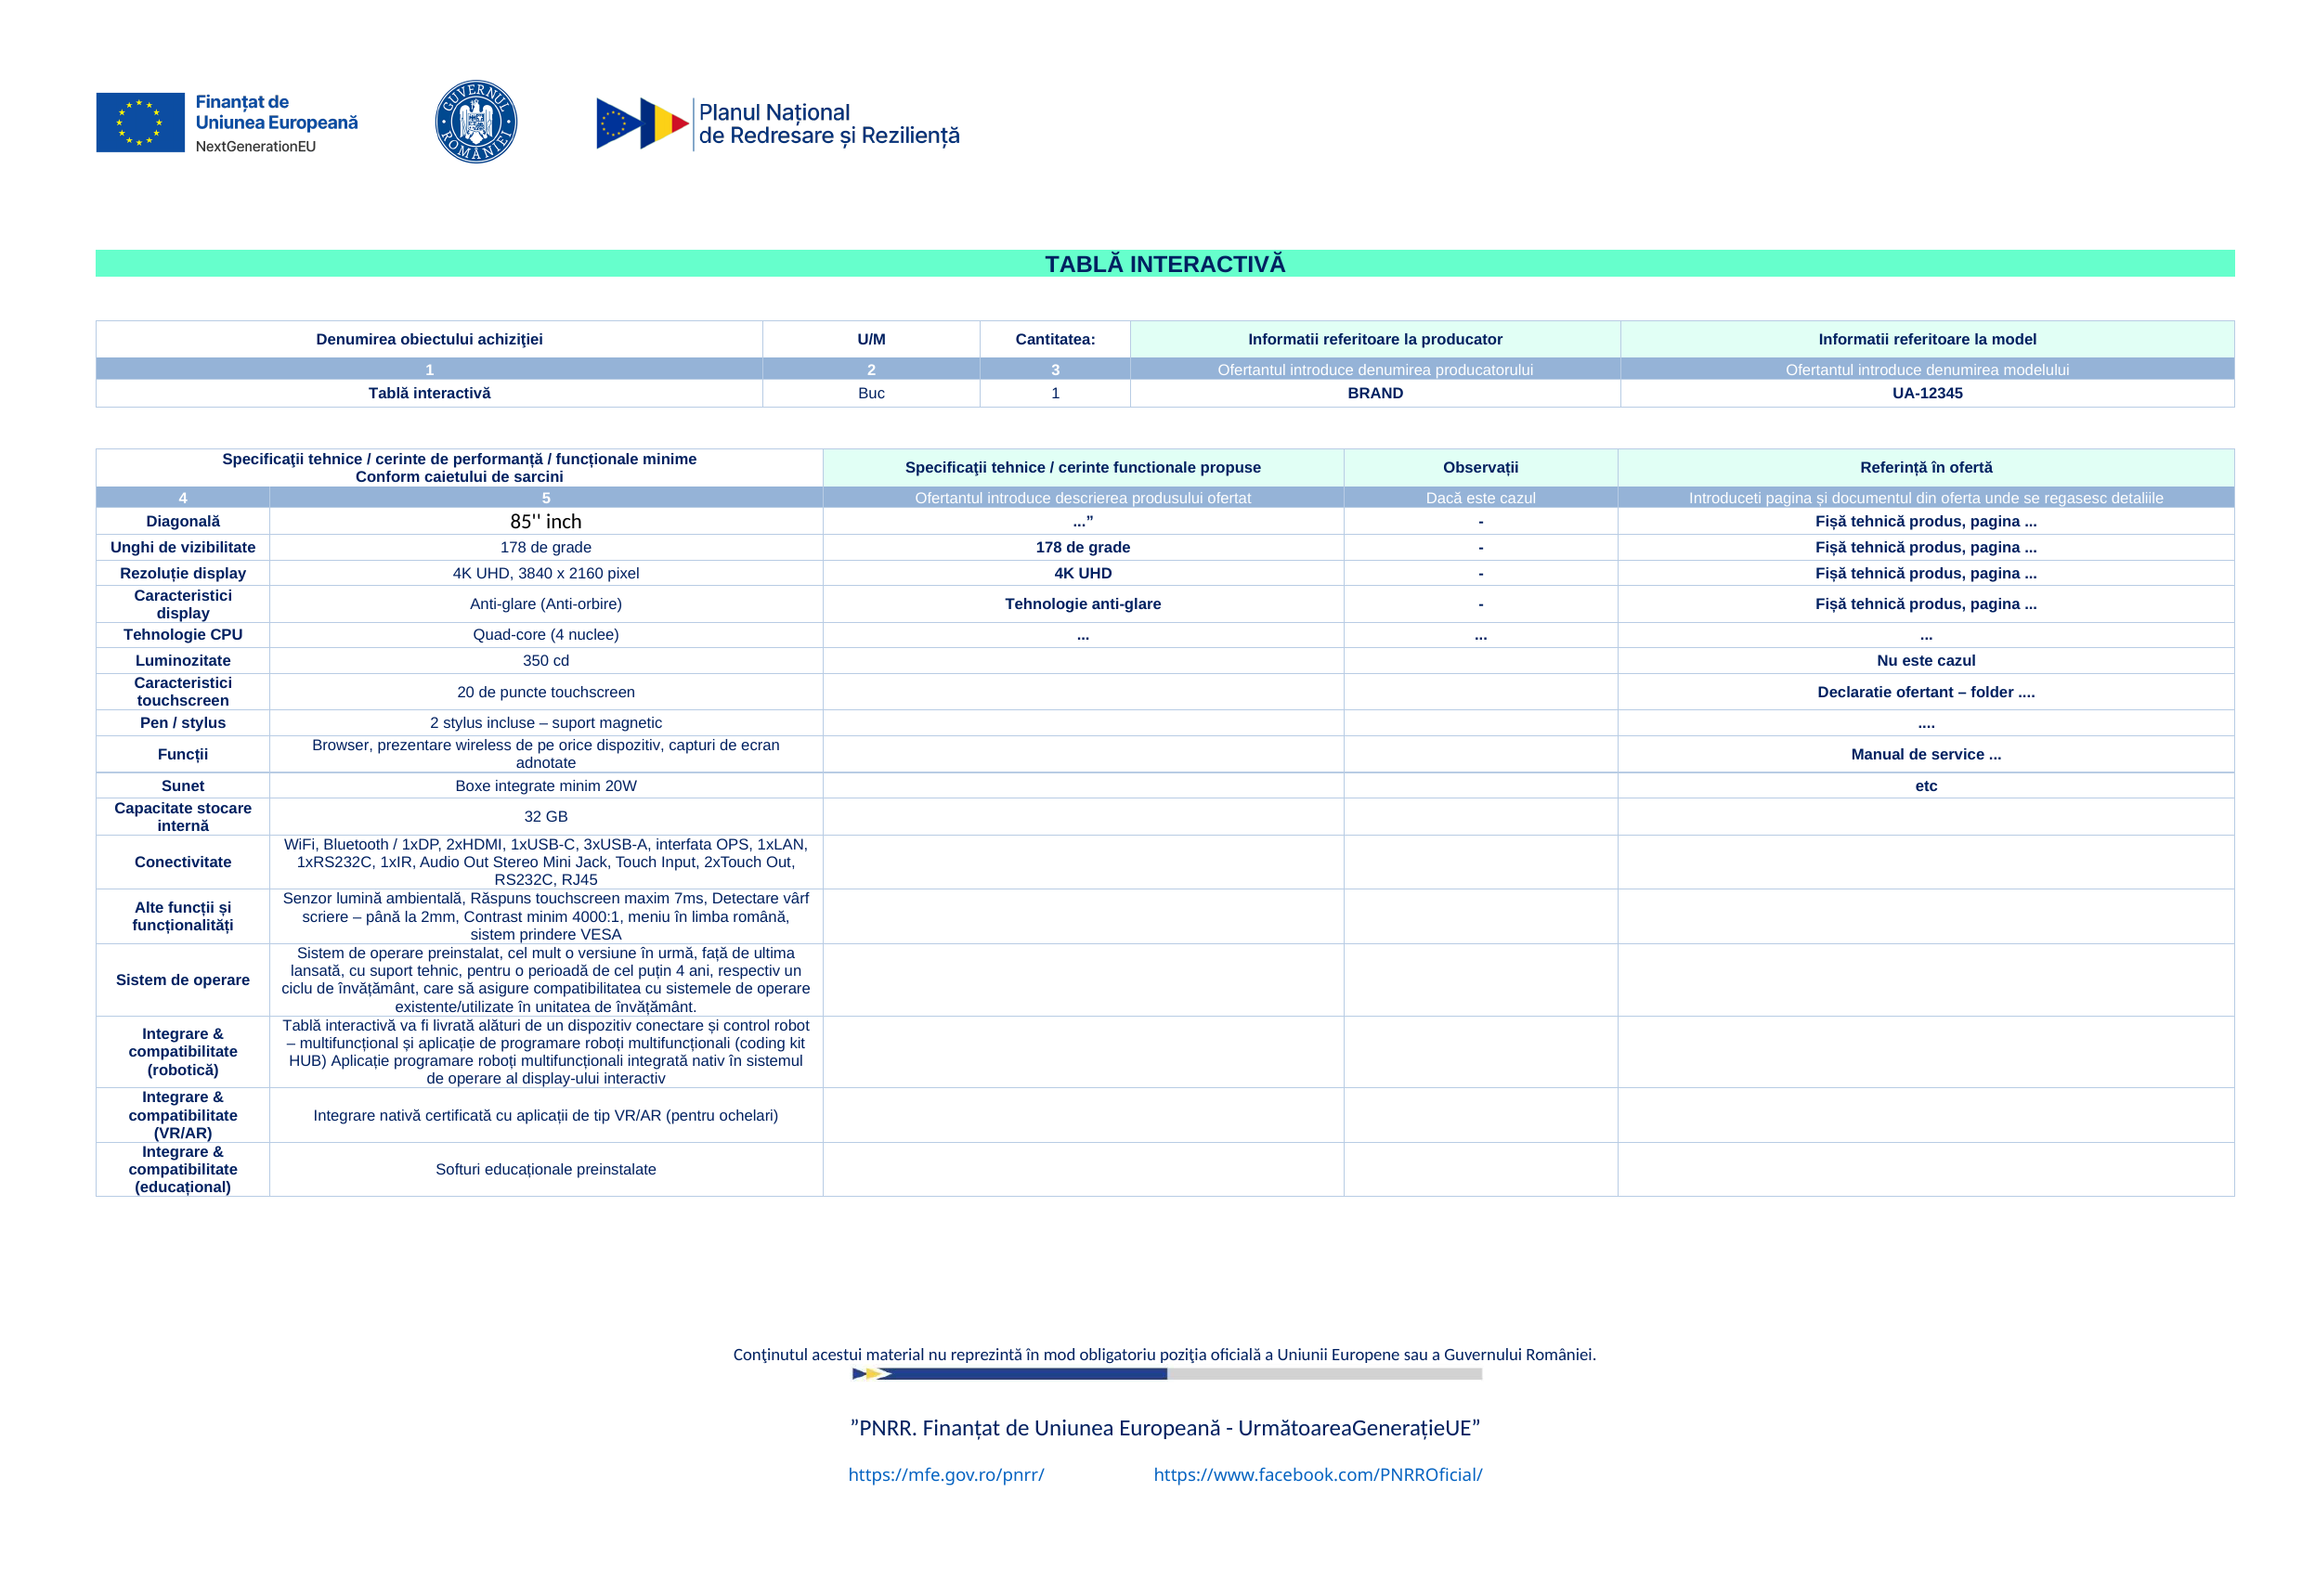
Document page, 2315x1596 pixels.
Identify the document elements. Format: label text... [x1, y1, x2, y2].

table_cell [1619, 798, 2234, 835]
table_cell [1619, 1017, 2234, 1087]
table_cell [1345, 736, 1618, 772]
table_cell ... [1619, 623, 2234, 647]
table_cell [1619, 1088, 2234, 1142]
table_cell Fișă tehnică produs, pagina ... [1619, 586, 2234, 622]
table_cell [1345, 1088, 1618, 1142]
table_cell [824, 1143, 1344, 1196]
table_cell Sistem de operare [97, 944, 269, 1015]
table_cell 2 [763, 360, 980, 379]
table_cell [1619, 944, 2234, 1015]
table_cell [824, 710, 1344, 735]
table_cell Quad-core (4 nuclee) [270, 623, 823, 647]
table_cell Tablă interactivă va fi livrată alături de un dispozitiv conectare și control robot – multifuncțional și aplicație de programare roboți multifuncționali (coding kit HUB) Aplicație programare roboți multifuncționali integrată nativ în sistemul de operare al display-ului interactiv [270, 1017, 823, 1087]
table_cell [1345, 798, 1618, 835]
table_header U/M [763, 321, 980, 357]
table_cell [824, 798, 1344, 835]
table_cell UA-12345 [1621, 380, 2234, 407]
table_cell [1619, 889, 2234, 943]
table_cell ... [1345, 623, 1618, 647]
table_cell [1345, 773, 1618, 798]
table_header Informatii referitoare la producator [1131, 321, 1620, 357]
table_cell 32 GB [270, 798, 823, 835]
table_header Observații [1345, 449, 1618, 487]
table_cell Capacitate stocare internă [97, 798, 269, 835]
table_cell BRAND [1131, 380, 1620, 407]
table_cell Sunet [97, 773, 269, 798]
table_cell [1345, 648, 1618, 673]
table_cell Integrare & compatibilitate (VR/AR) [97, 1088, 269, 1142]
table_cell 20 de puncte touchscreen [270, 674, 823, 709]
table_cell [824, 1088, 1344, 1142]
table_cell Softuri educaționale preinstalate [270, 1143, 823, 1196]
table_cell - [1345, 561, 1618, 585]
table_cell 5 [270, 489, 823, 507]
table_cell Senzor lumină ambientală, Răspuns touchscreen maxim 7ms, Detectare vârf scriere – până la 2mm, Contrast minim 4000:1, meniu în limba română, sistem prindere VESA [270, 889, 823, 943]
table_cell [824, 736, 1344, 772]
table_cell 4K UHD, 3840 x 2160 pixel [270, 561, 823, 585]
table_cell [1345, 710, 1618, 735]
table_cell Ofertantul introduce descrierea produsului ofertat [824, 489, 1344, 507]
table_cell 1 [981, 380, 1130, 407]
table_cell [1345, 944, 1618, 1015]
table_cell Manual de service ... [1619, 736, 2234, 772]
table_cell Fișă tehnică produs, pagina ... [1619, 535, 2234, 560]
table_cell - [1345, 586, 1618, 622]
table_cell Funcții [97, 736, 269, 772]
table_cell [824, 674, 1344, 709]
table_cell Caracteristici display [97, 586, 269, 622]
picture [61, 70, 967, 177]
table_header Informatii referitoare la model [1621, 321, 2234, 357]
table_cell Nu este cazul [1619, 648, 2234, 673]
table_cell Alte funcții și funcționalități [97, 889, 269, 943]
table_cell [1345, 674, 1618, 709]
table_cell [1345, 836, 1618, 889]
table_header Specificaţii tehnice / cerinte functionale propuse [824, 449, 1344, 487]
table_cell Conectivitate [97, 836, 269, 889]
table_cell Integrare & compatibilitate (educațional) [97, 1143, 269, 1196]
table_cell WiFi, Bluetooth / 1xDP, 2xHDMI, 1xUSB-C, 3xUSB-A, interfata OPS, 1xLAN, 1xRS232C, 1xIR, Audio Out Stereo Mini Jack, Touch Input, 2xTouch Out, RS232C, RJ45 [270, 836, 823, 889]
table_cell [824, 1017, 1344, 1087]
table_cell Integrare nativă certificată cu aplicații de tip VR/AR (pentru ochelari) [270, 1088, 823, 1142]
table_cell - [1345, 535, 1618, 560]
table_cell Tablă interactivă [97, 380, 762, 407]
table_header Denumirea obiectului achiziţiei [97, 321, 762, 357]
table_cell Introduceti pagina și documentul din oferta unde se regasesc detaliile [1619, 489, 2234, 507]
table_cell [1345, 1017, 1618, 1087]
table_cell Ofertantul introduce denumirea producatorului [1131, 360, 1620, 379]
table_cell Tehnologie CPU [97, 623, 269, 647]
table_cell Fișă tehnică produs, pagina ... [1619, 561, 2234, 585]
table_cell Pen / stylus [97, 710, 269, 735]
table_cell ...” [824, 508, 1344, 534]
table_cell [1619, 1143, 2234, 1196]
table_cell Sistem de operare preinstalat, cel mult o versiune în urmă, față de ultima lansată, cu suport tehnic, pentru o perioadă de cel puțin 4 ani, respectiv un ciclu de învățământ, care să asigure compatibilitatea cu sistemele de operare existente/utilizate în unitatea de învățământ. [270, 944, 823, 1015]
table_cell 4K UHD [824, 561, 1344, 585]
table_cell 2 stylus incluse – suport magnetic [270, 710, 823, 735]
table_cell - [1345, 508, 1618, 534]
table_cell [824, 836, 1344, 889]
table_cell [1619, 836, 2234, 889]
picture [847, 1364, 1484, 1382]
table_cell Diagonală [97, 508, 269, 534]
table_cell 3 [981, 360, 1130, 379]
table_cell [1345, 889, 1618, 943]
table_cell Anti-glare (Anti-orbire) [270, 586, 823, 622]
table_cell Declaratie ofertant – folder .... [1619, 674, 2234, 709]
table_cell [824, 889, 1344, 943]
table_header Specificaţii tehnice / cerinte de performanță / funcționale minime Conform caietului de sarcini [97, 449, 823, 487]
table_cell Buc [763, 380, 980, 407]
table_cell [1345, 1143, 1618, 1196]
table_cell .... [1619, 710, 2234, 735]
table_cell Ofertantul introduce denumirea modelului [1621, 360, 2234, 379]
table_cell Luminozitate [97, 648, 269, 673]
table_cell Tehnologie anti-glare [824, 586, 1344, 622]
table_cell 178 de grade [270, 535, 823, 560]
table_cell ... [824, 623, 1344, 647]
table_cell Unghi de vizibilitate [97, 535, 269, 560]
table_cell [824, 944, 1344, 1015]
table_cell [824, 648, 1344, 673]
table_cell Browser, prezentare wireless de pe orice dispozitiv, capturi de ecran adnotate [270, 736, 823, 772]
table_cell [824, 773, 1344, 798]
table_cell 85'' inch [270, 508, 823, 534]
table_cell 178 de grade [824, 535, 1344, 560]
table_header Cantitatea: [981, 321, 1130, 357]
table_cell 4 [97, 489, 269, 507]
table_cell 350 cd [270, 648, 823, 673]
table_cell 1 [97, 360, 762, 379]
table_header Referință în ofertă [1619, 449, 2234, 487]
table_cell etc [1619, 773, 2234, 798]
table_cell Dacă este cazul [1345, 489, 1618, 507]
table_cell Fișă tehnică produs, pagina ... [1619, 508, 2234, 534]
table_cell Integrare & compatibilitate (robotică) [97, 1017, 269, 1087]
table_cell Rezoluție display [97, 561, 269, 585]
text TABLĂ INTERACTIVĂ [96, 250, 2235, 277]
table_cell Caracteristici touchscreen [97, 674, 269, 709]
table_cell Boxe integrate minim 20W [270, 773, 823, 798]
